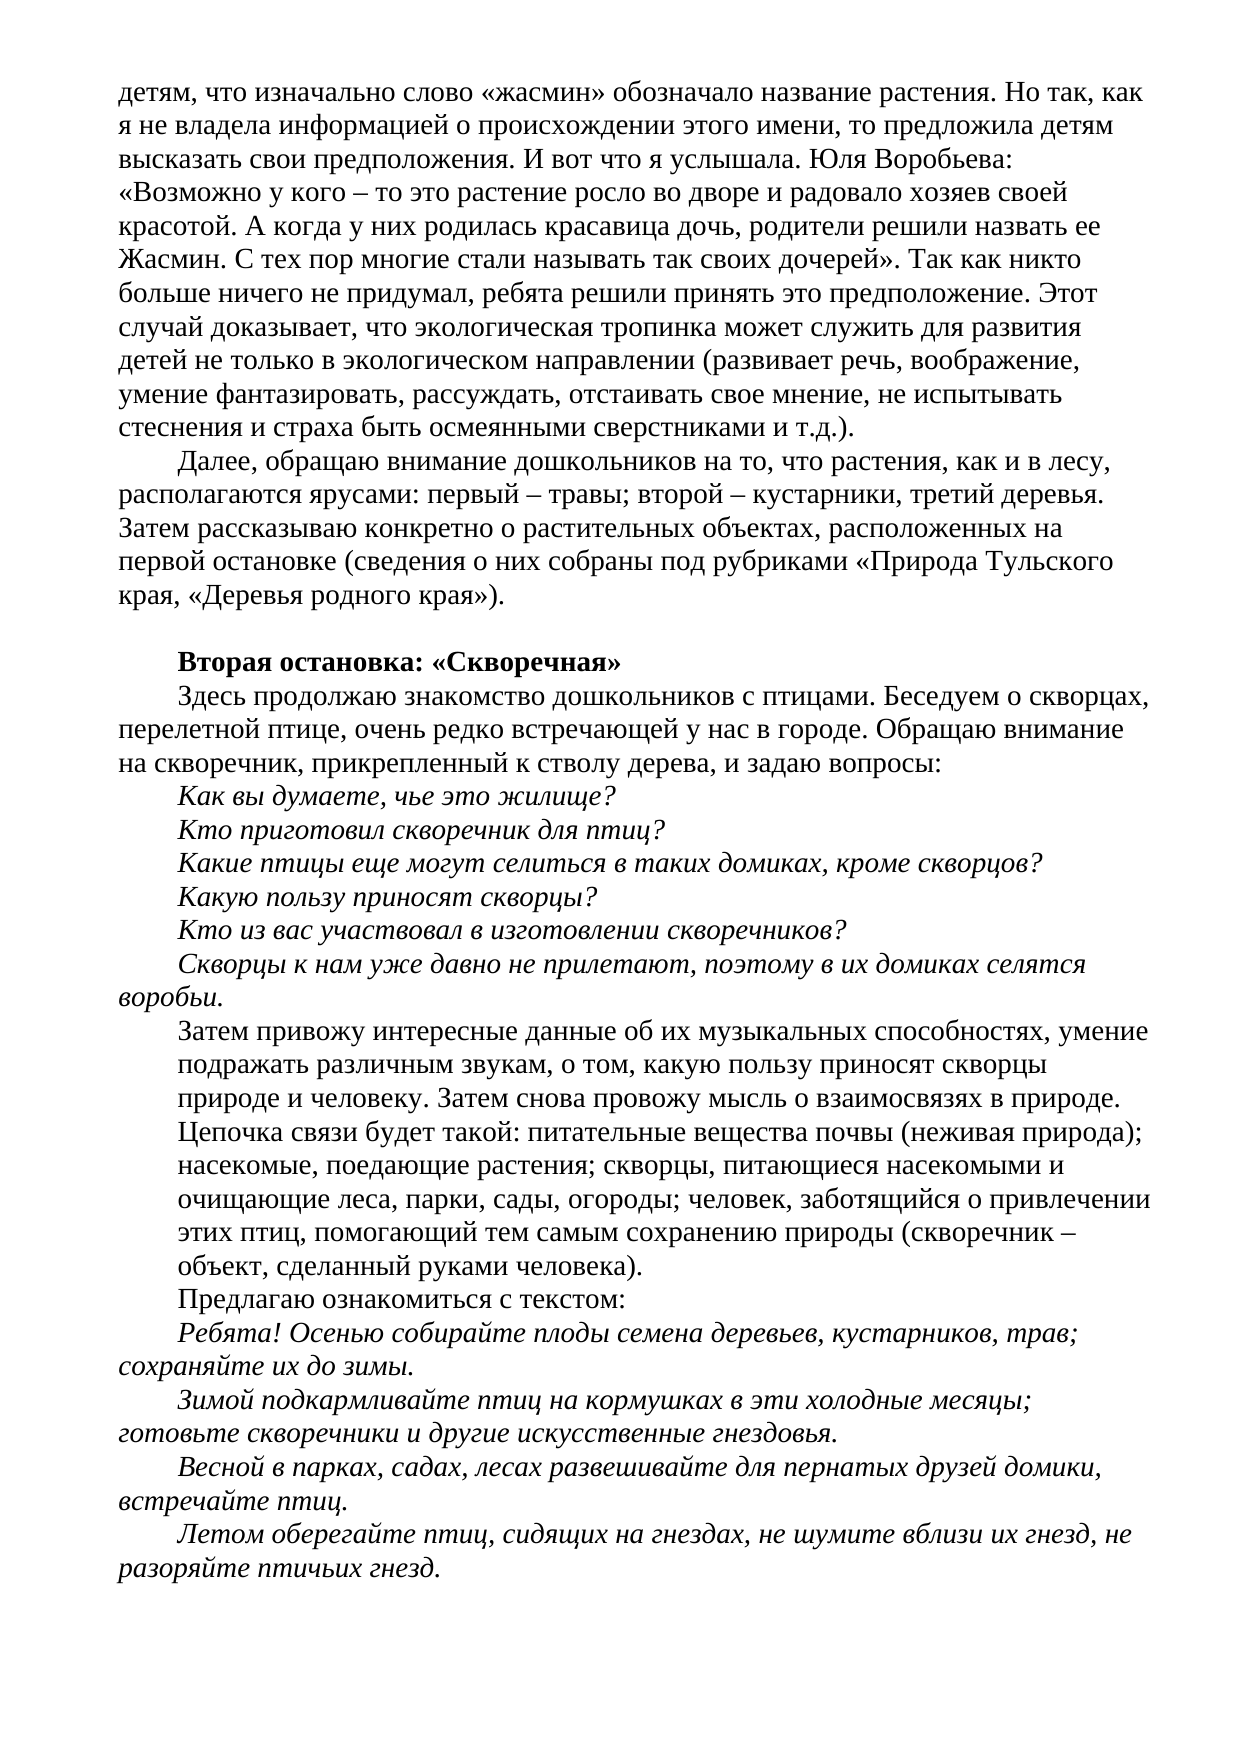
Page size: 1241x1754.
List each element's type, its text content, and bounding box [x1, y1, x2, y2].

text Как вы думаете, чье это жилище? [118, 778, 1152, 812]
text Затем привожу интересные данные об их музыкальных способностях, умение подражать различным звукам, о том, какую пользу приносят скворцы природе и человеку. Затем снова провожу мысль о взаимосвязях в природе. Цепочка связи будет такой: питательные вещества почвы (неживая природа); насекомые, поедающие растения; скворцы, питающиеся насекомыми и очищающие леса, парки, сады, огороды; человек, заботящийся о привлечении этих птиц, помогающий тем самым сохранению природы (скворечник – объект, сделанный руками человека). [177, 1013, 1152, 1281]
text Здесь продолжаю знакомство дошкольников с птицами. Беседуем о скворцах, перелетной птице, очень редко встречающей у нас в городе. Обращаю внимание на скворечник, прикрепленный к стволу дерева, и задаю вопросы: [118, 678, 1152, 778]
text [118, 74, 1152, 443]
text Вторая остановка: «Скворечная» [118, 644, 1152, 678]
text Предлагаю ознакомиться с текстом: [118, 1281, 1152, 1315]
text Зимой подкармливайте птиц на кормушках в эти холодные месяцы; готовьте скворечники и другие искусственные гнездовья. [118, 1382, 1152, 1449]
text Далее, обращаю внимание дошкольников на то, что растения, как и в лесу, располагаются ярусами: первый – травы; второй – кустарники, третий деревья. Затем рассказываю конкретно о растительных объектах, расположенных на первой остановке (сведения о них собраны под рубриками «Природа Тульского края, «Деревья родного края»). [118, 443, 1152, 611]
text Ребята! Осенью собирайте плоды семена деревьев, кустарников, трав; сохраняйте их до зимы. [118, 1315, 1152, 1382]
text Какие птицы еще могут селиться в таких домиках, кроме скворцов? [118, 845, 1152, 879]
text Кто из вас участвовал в изготовлении скворечников? [118, 912, 1152, 946]
text Скворцы к нам уже давно не прилетают, поэтому в их домиках селятся воробьи. [118, 946, 1152, 1013]
text Какую пользу приносят скворцы? [118, 879, 1152, 912]
text Летом оберегайте птиц, сидящих на гнездах, не шумите вблизи их гнезд, не разоряйте птичьих гнезд. [118, 1516, 1152, 1583]
text Весной в парках, садах, лесах развешивайте для пернатых друзей домики, встречайте птиц. [118, 1449, 1152, 1516]
text Кто приготовил скворечник для птиц? [118, 812, 1152, 845]
